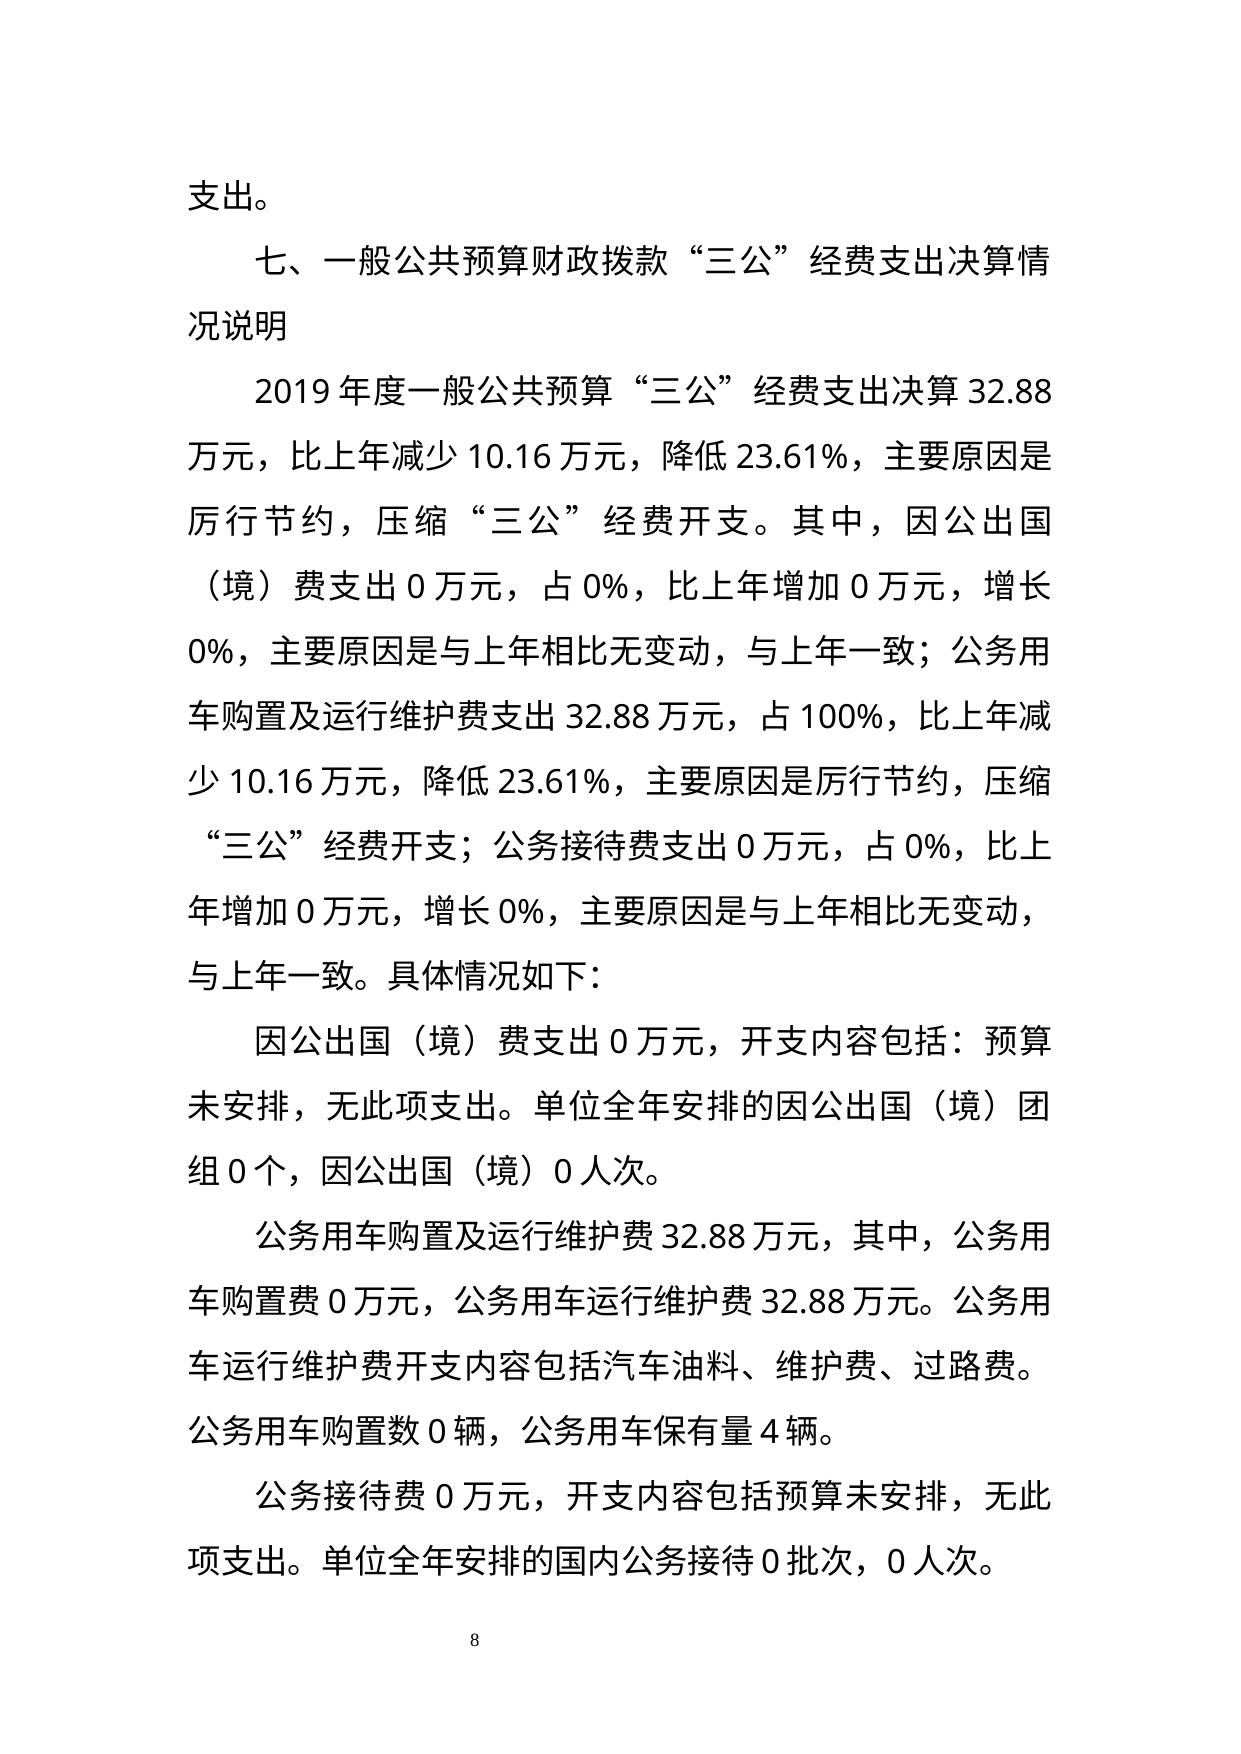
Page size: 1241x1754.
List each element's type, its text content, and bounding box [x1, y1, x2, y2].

text 七、一般公共预算财政拨款“三公”经费支出决算情况说明 [187, 227, 1053, 357]
text 因公出国（境）费支出0万元，开支内容包括：预算未安排，无此项支出。单位全年安排的因公出国（境）团组0个，因公出国（境）0人次。 [187, 1007, 1053, 1202]
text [187, 162, 1053, 227]
text 公务接待费0万元，开支内容包括预算未安排，无此项支出。单位全年安排的国内公务接待0批次，0人次。 [187, 1462, 1053, 1592]
text 公务用车购置及运行维护费32.88万元，其中，公务用车购置费0万元，公务用车运行维护费32.88万元。公务用车运行维护费开支内容包括汽车油料、维护费、过路费。公务用车购置数0辆，公务用车保有量4辆。 [187, 1202, 1053, 1462]
text 2019年度一般公共预算“三公”经费支出决算32.88万元，比上年减少10.16万元，降低23.61%，主要原因是厉行节约，压缩“三公”经费开支。其中，因公出国（境）费支出0万元，占0%，比上年增加0万元，增长0%，主要原因是与上年相比无变动，与上年一致；公务用车购置及运行维护费支出32.88万元，占100%，比上年减少10.16万元，降低23.61%，主要原因是厉行节约，压缩“三公”经费开支；公务接待费支出0万元，占0%，比上年增加0万元，增长0%，主要原因是与上年相比无变动，与上年一致。具体情况如下： [187, 357, 1053, 1007]
